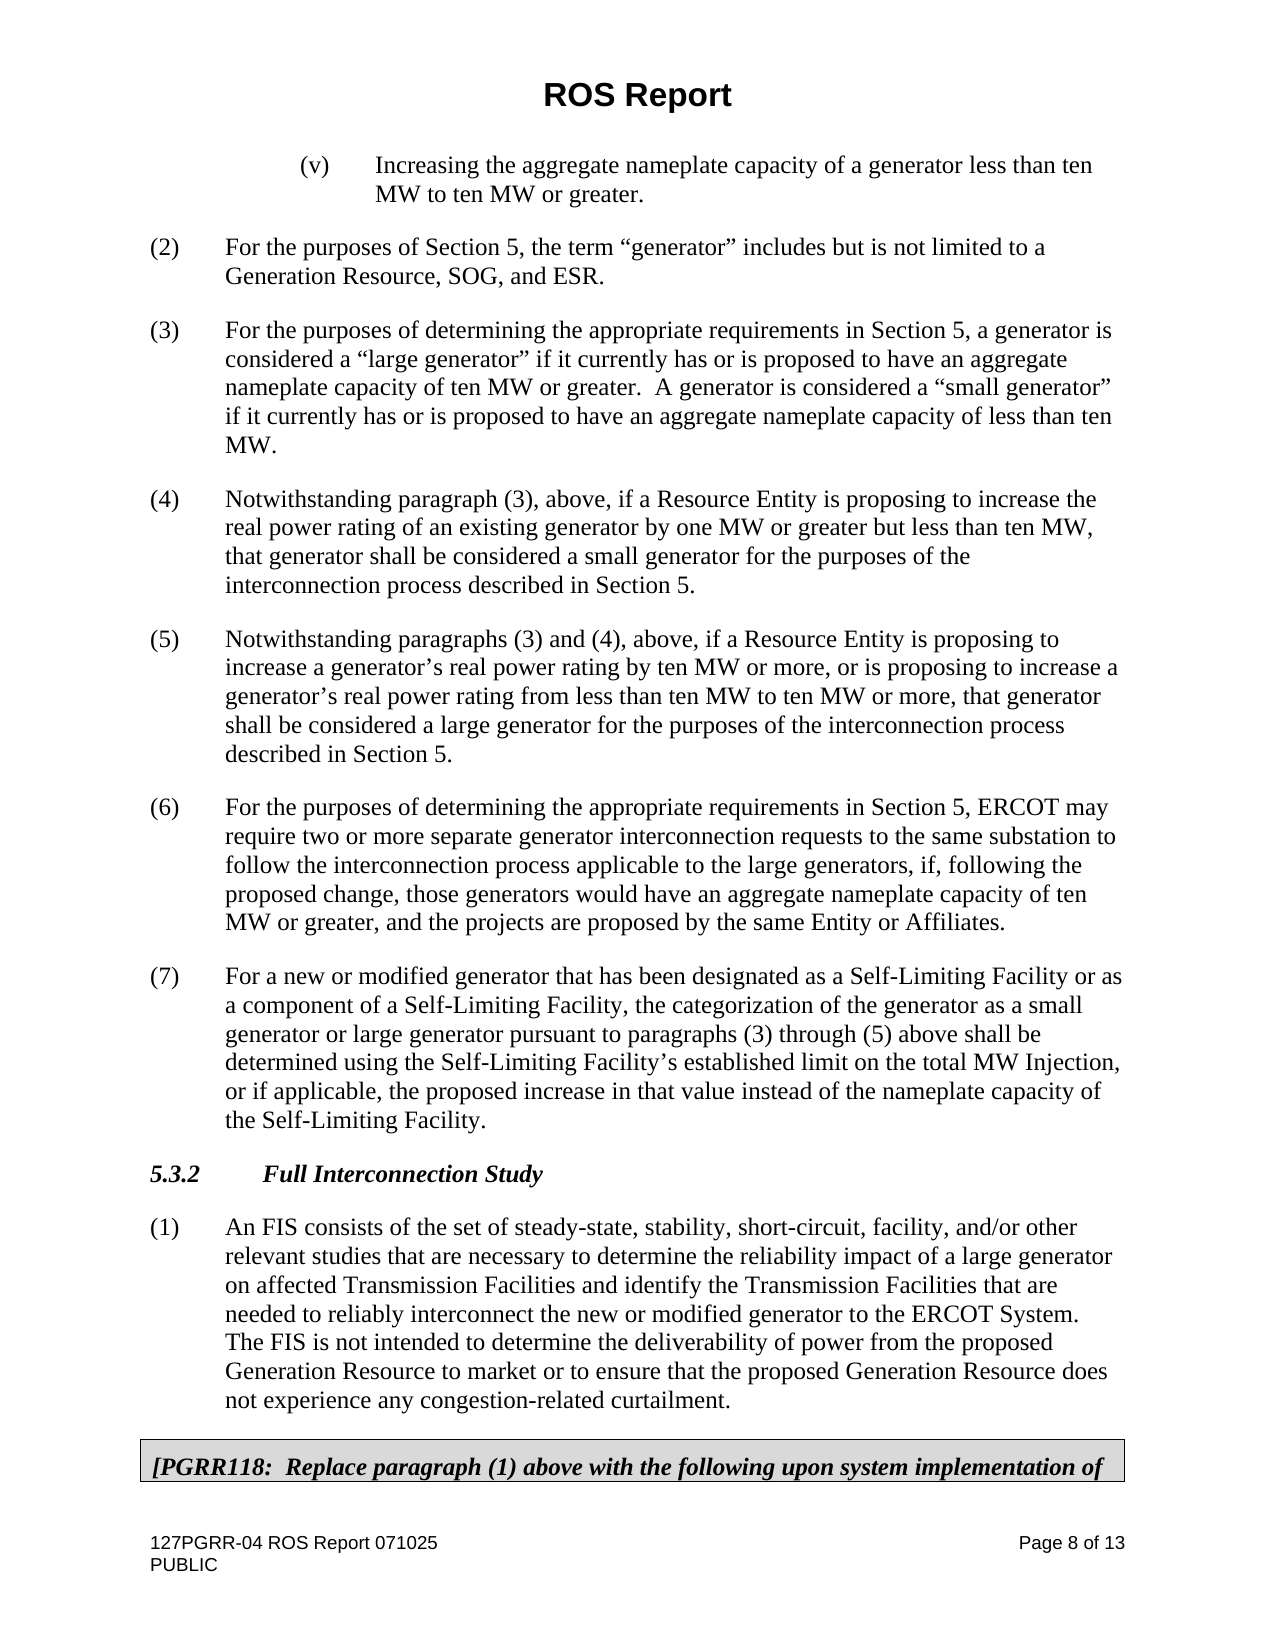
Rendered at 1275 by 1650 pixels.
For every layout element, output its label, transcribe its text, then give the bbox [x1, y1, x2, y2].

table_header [141, 1440, 1124, 1481]
text (4) Notwithstanding paragraph (3), above, if a Resource Entity is proposing to increase the real power rating of an existing generator by one MW or greater but less than ten MW, that generator shall be considered a small generator for the purposes of the interconnection process described in Section 5. [150, 484, 1125, 599]
text (7) For a new or modified generator that has been designated as a Self-Limiting Facility or as a component of a Self-Limiting Facility, the categorization of the generator as a small generator or large generator pursuant to paragraphs (3) through (5) above shall be determined using the Self-Limiting Facility’s established limit on the total MW Injection, or if applicable, the proposed increase in that value instead of the nameplate capacity of the Self-Limiting Facility. [150, 961, 1125, 1134]
text 5.3.2 Full Interconnection Study [150, 1159, 1125, 1187]
text (v) Increasing the aggregate nameplate capacity of a generator less than ten MW to ten MW or greater. [300, 150, 1125, 207]
text (3) For the purposes of determining the appropriate requirements in Section 5, a generator is considered a “large generator” if it currently has or is proposed to have an aggregate nameplate capacity of ten MW or greater. A generator is considered a “small generator” if it currently has or is proposed to have an aggregate nameplate capacity of less than ten MW. [150, 315, 1125, 459]
text (1) An FIS consists of the set of steady-state, stability, short-circuit, facility, and/or other relevant studies that are necessary to determine the reliability impact of a large generator on affected Transmission Facilities and identify the Transmission Facilities that are needed to reliably interconnect the new or modified generator to the ERCOT System. The FIS is not intended to determine the deliverability of power from the proposed Generation Resource to market or to ensure that the proposed Generation Resource does not experience any congestion-related curtailment. [150, 1212, 1125, 1414]
text (5) Notwithstanding paragraphs (3) and (4), above, if a Resource Entity is proposing to increase a generator’s real power rating by ten MW or more, or is proposing to increase a generator’s real power rating from less than ten MW to ten MW or more, that generator shall be considered a large generator for the purposes of the interconnection process described in Section 5. [150, 624, 1125, 767]
text (6) For the purposes of determining the appropriate requirements in Section 5, ERCOT may require two or more separate generator interconnection requests to the same substation to follow the interconnection process applicable to the large generators, if, following the proposed change, those generators would have an aggregate nameplate capacity of ten MW or greater, and the projects are proposed by the same Entity or Affiliates. [150, 792, 1125, 936]
text (2) For the purposes of Section 5, the term “generator” includes but is not limited to a Generation Resource, SOG, and ESR. [150, 232, 1125, 290]
